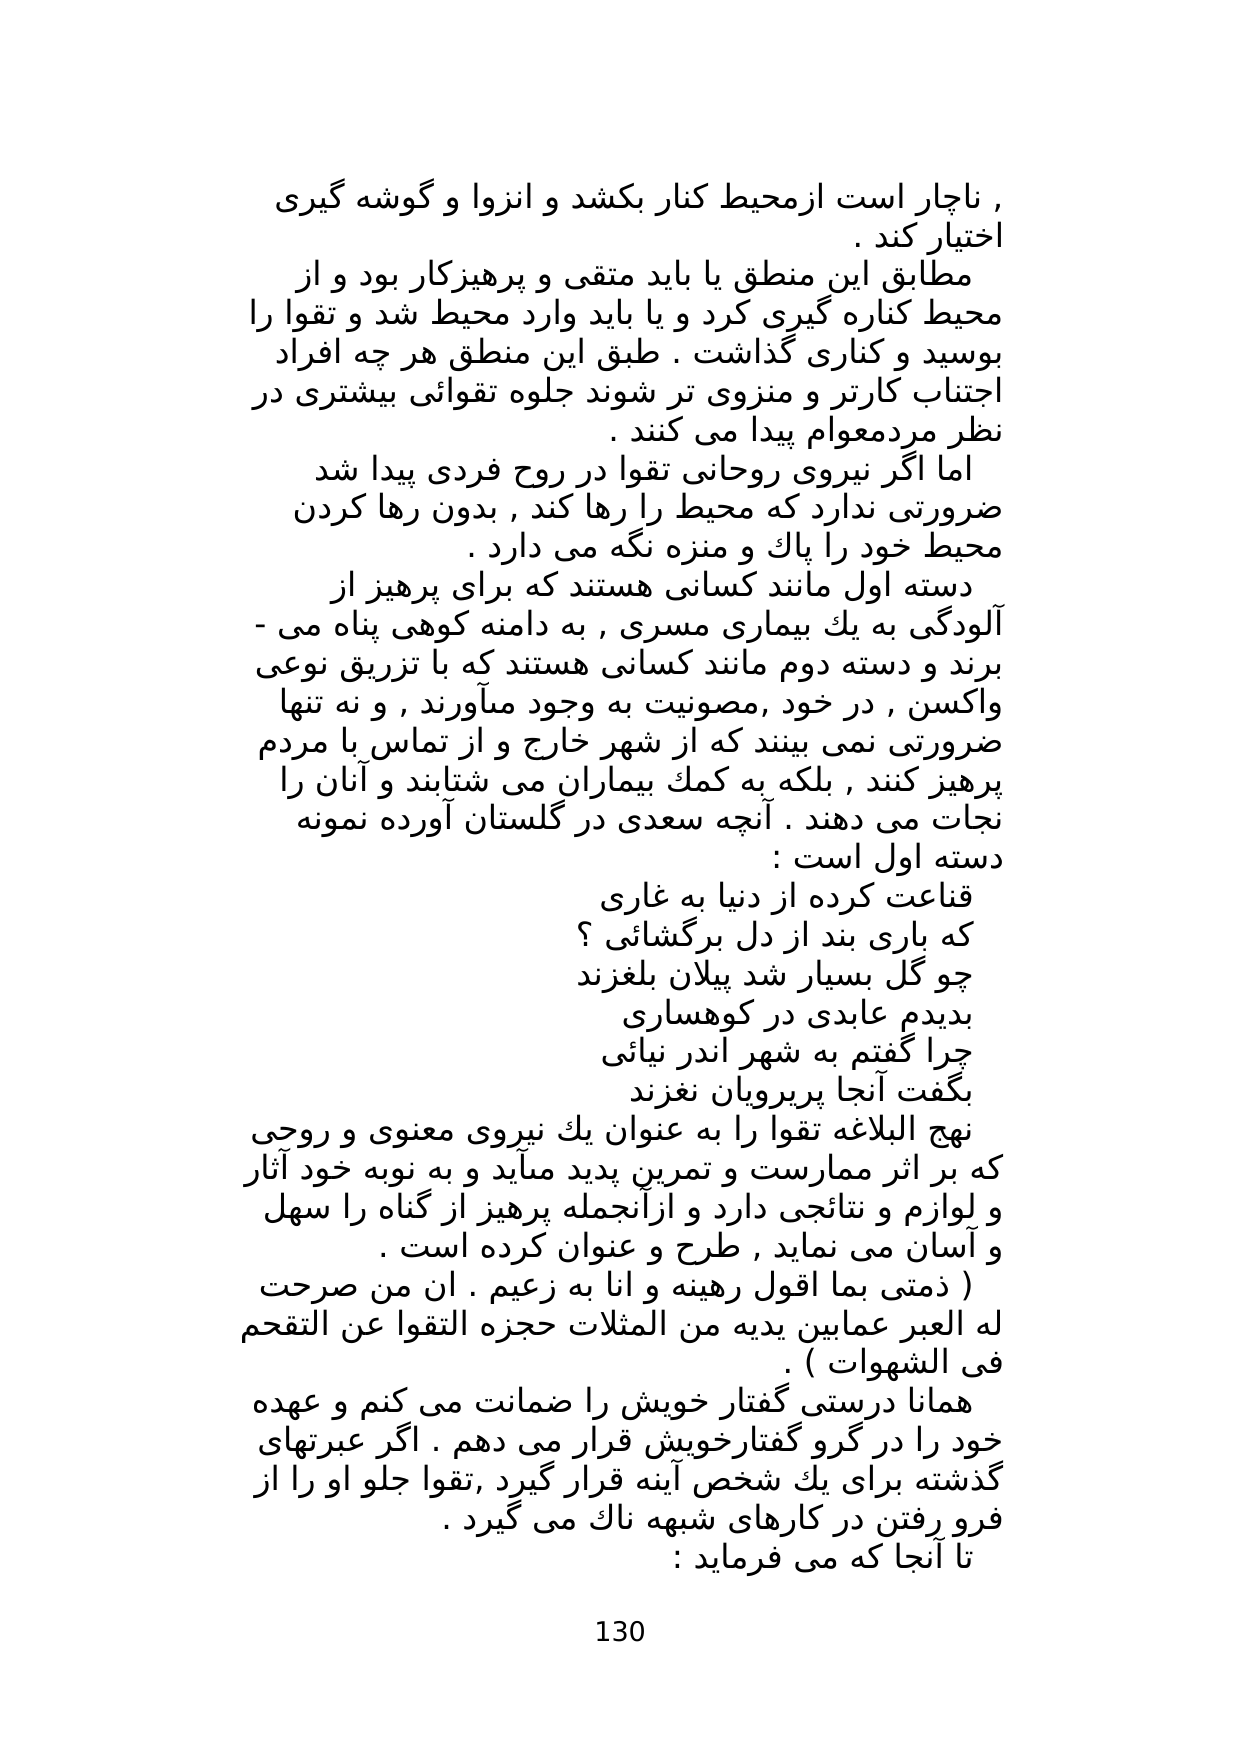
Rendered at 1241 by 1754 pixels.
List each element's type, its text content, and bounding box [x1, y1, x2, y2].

text تا آنجا كه مى فرمايد : [236, 1537, 1004, 1576]
text اما اگر نيروى روحانى تقوا در روح فردى پيدا شد ضرورتى ندارد كه محيط را رها كند , بدون رها كردن محيط خود را پاك و منزه نگه مى دارد . [236, 449, 1004, 566]
text دسته اول مانند كسانى هستند كه براى پرهيز از آلودگى به يك بيمارى مسرى , به دامنه كوهى پناه مى - برند و دسته دوم مانند كسانى هستند كه با تزريق نوعى واكسن , در خود ,مصونيت به وجود مىآورند , و نه تنها ضرورتى نمى بينند كه از شهر خارج و از تماس با مردم پرهيز كنند , بلكه به كمك بيماران مى شتابند و آنان را نجات مى دهند . آنچه سعدى در گلستان آورده نمونه دسته اول است : [236, 566, 1004, 877]
text ( ذمتى بما اقول رهينه و انا به زعيم . ان من صرحت له العبر عمابين يديه من المثلات حجزه التقوا عن التقحم فى الشهوات ) . [236, 1265, 1004, 1382]
text چرا گفتم به شهر اندر نيائى [236, 1032, 1004, 1071]
text چو گل بسيار شد پيلان بلغزند [236, 954, 1004, 993]
text كه بارى بند از دل برگشائى ؟ [236, 915, 1004, 954]
text قناعت كرده از دنيا به غارى [236, 877, 1004, 915]
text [236, 177, 1004, 255]
text نهج البلاغه تقوا را به عنوان يك نيروى معنوى و روحى كه بر اثر ممارست و تمرين پديد مىآيد و به نوبه خود آثار و لوازم و نتائجى دارد و ازآنجمله پرهيز از گناه را سهل و آسان مى نمايد , طرح و عنوان كرده است . [236, 1110, 1004, 1265]
text همانا درستى گفتار خويش را ضمانت مى كنم و عهده خود را در گرو گفتارخويش قرار مى دهم . اگر عبرتهاى گذشته براى يك شخص آينه قرار گيرد ,تقوا جلو او را از فرو رفتن در كارهاى شبهه ناك مى گيرد . [236, 1382, 1004, 1537]
text مطابق اين منطق يا بايد متقى و پرهيزكار بود و از محيط كناره گيرى كرد و يا بايد وارد محيط شد و تقوا را بوسيد و كنارى گذاشت . طبق اين منطق هر چه افراد اجتناب كارتر و منزوى تر شوند جلوه تقوائى بيشترى در نظر مردمعوام پيدا مى كنند . [236, 255, 1004, 449]
text بديدم عابدى در كوهسارى [236, 993, 1004, 1032]
text بگفت آنجا پريرويان نغزند [236, 1071, 1004, 1110]
